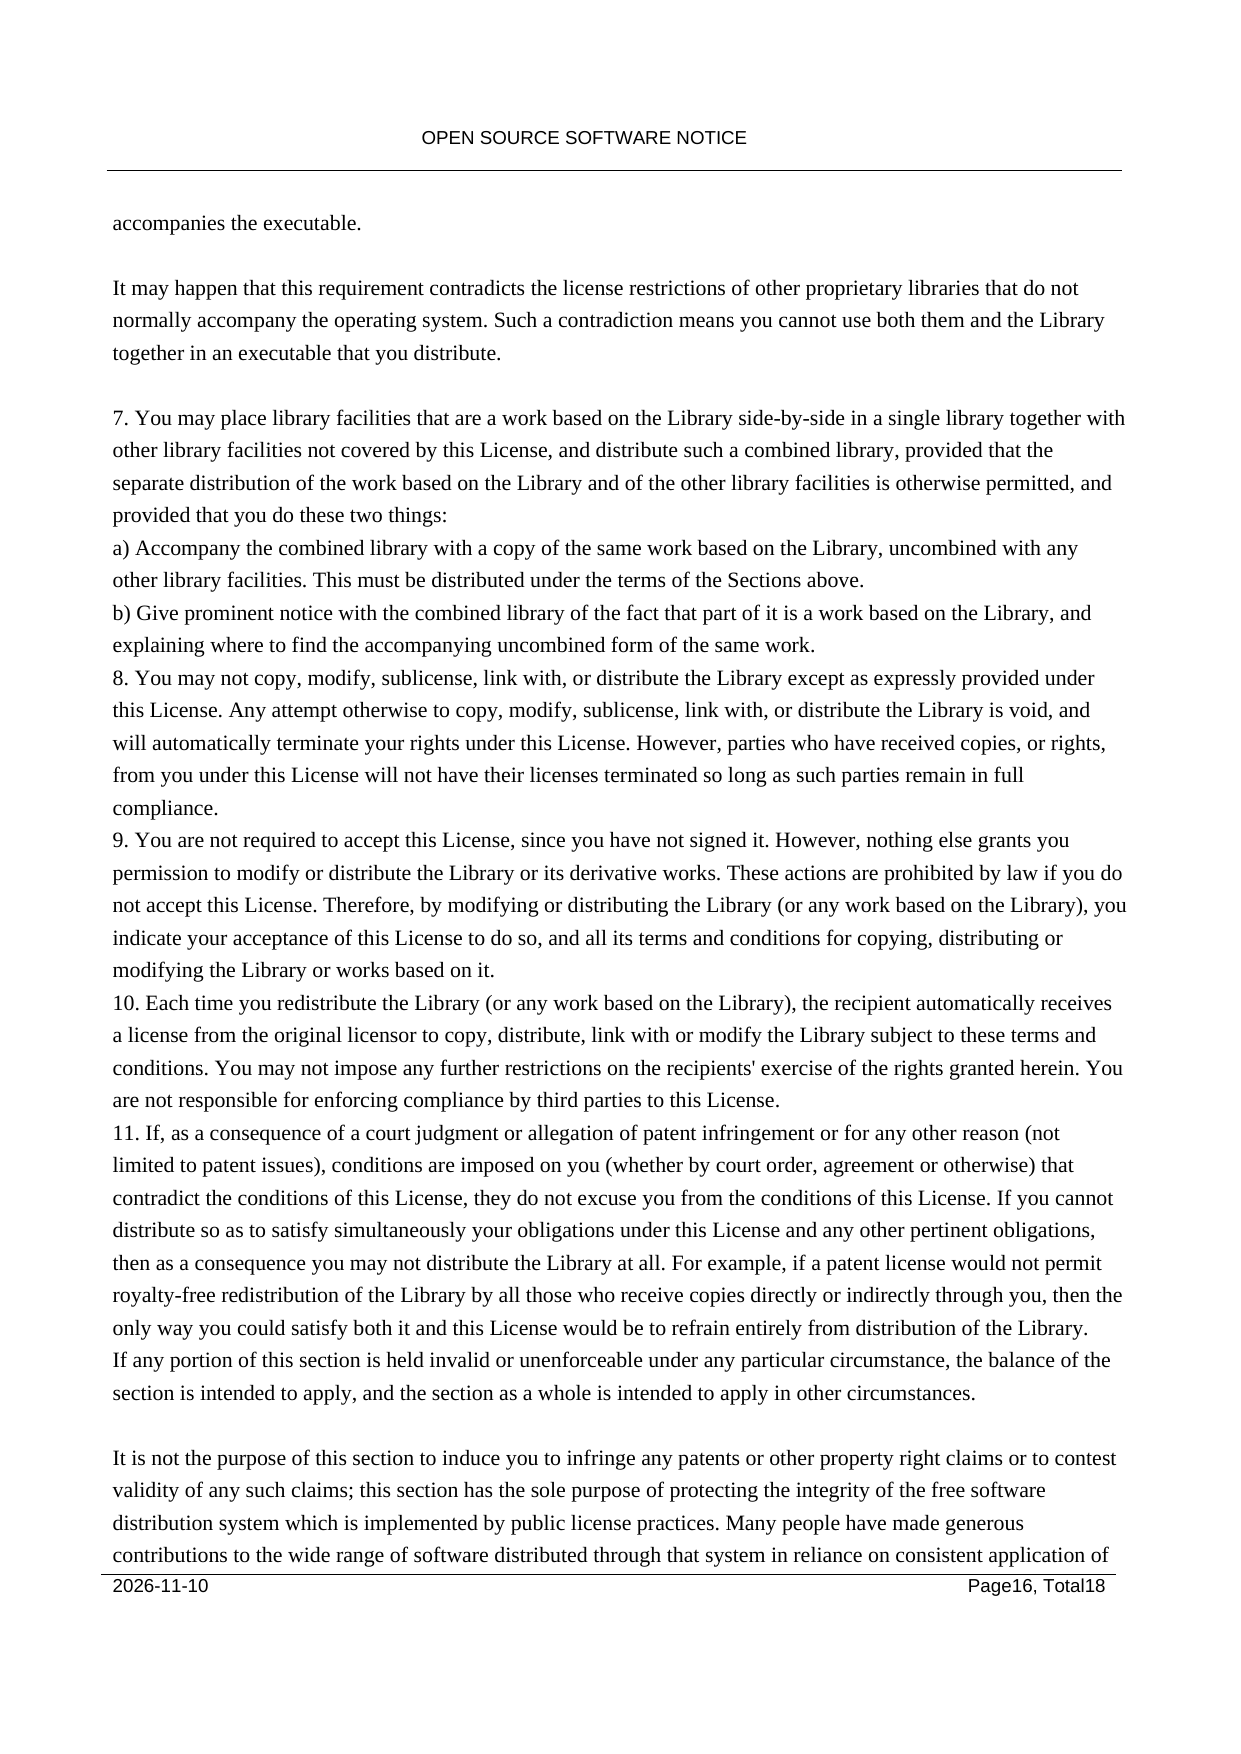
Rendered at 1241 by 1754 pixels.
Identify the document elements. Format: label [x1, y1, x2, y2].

text [112, 206, 1128, 1571]
